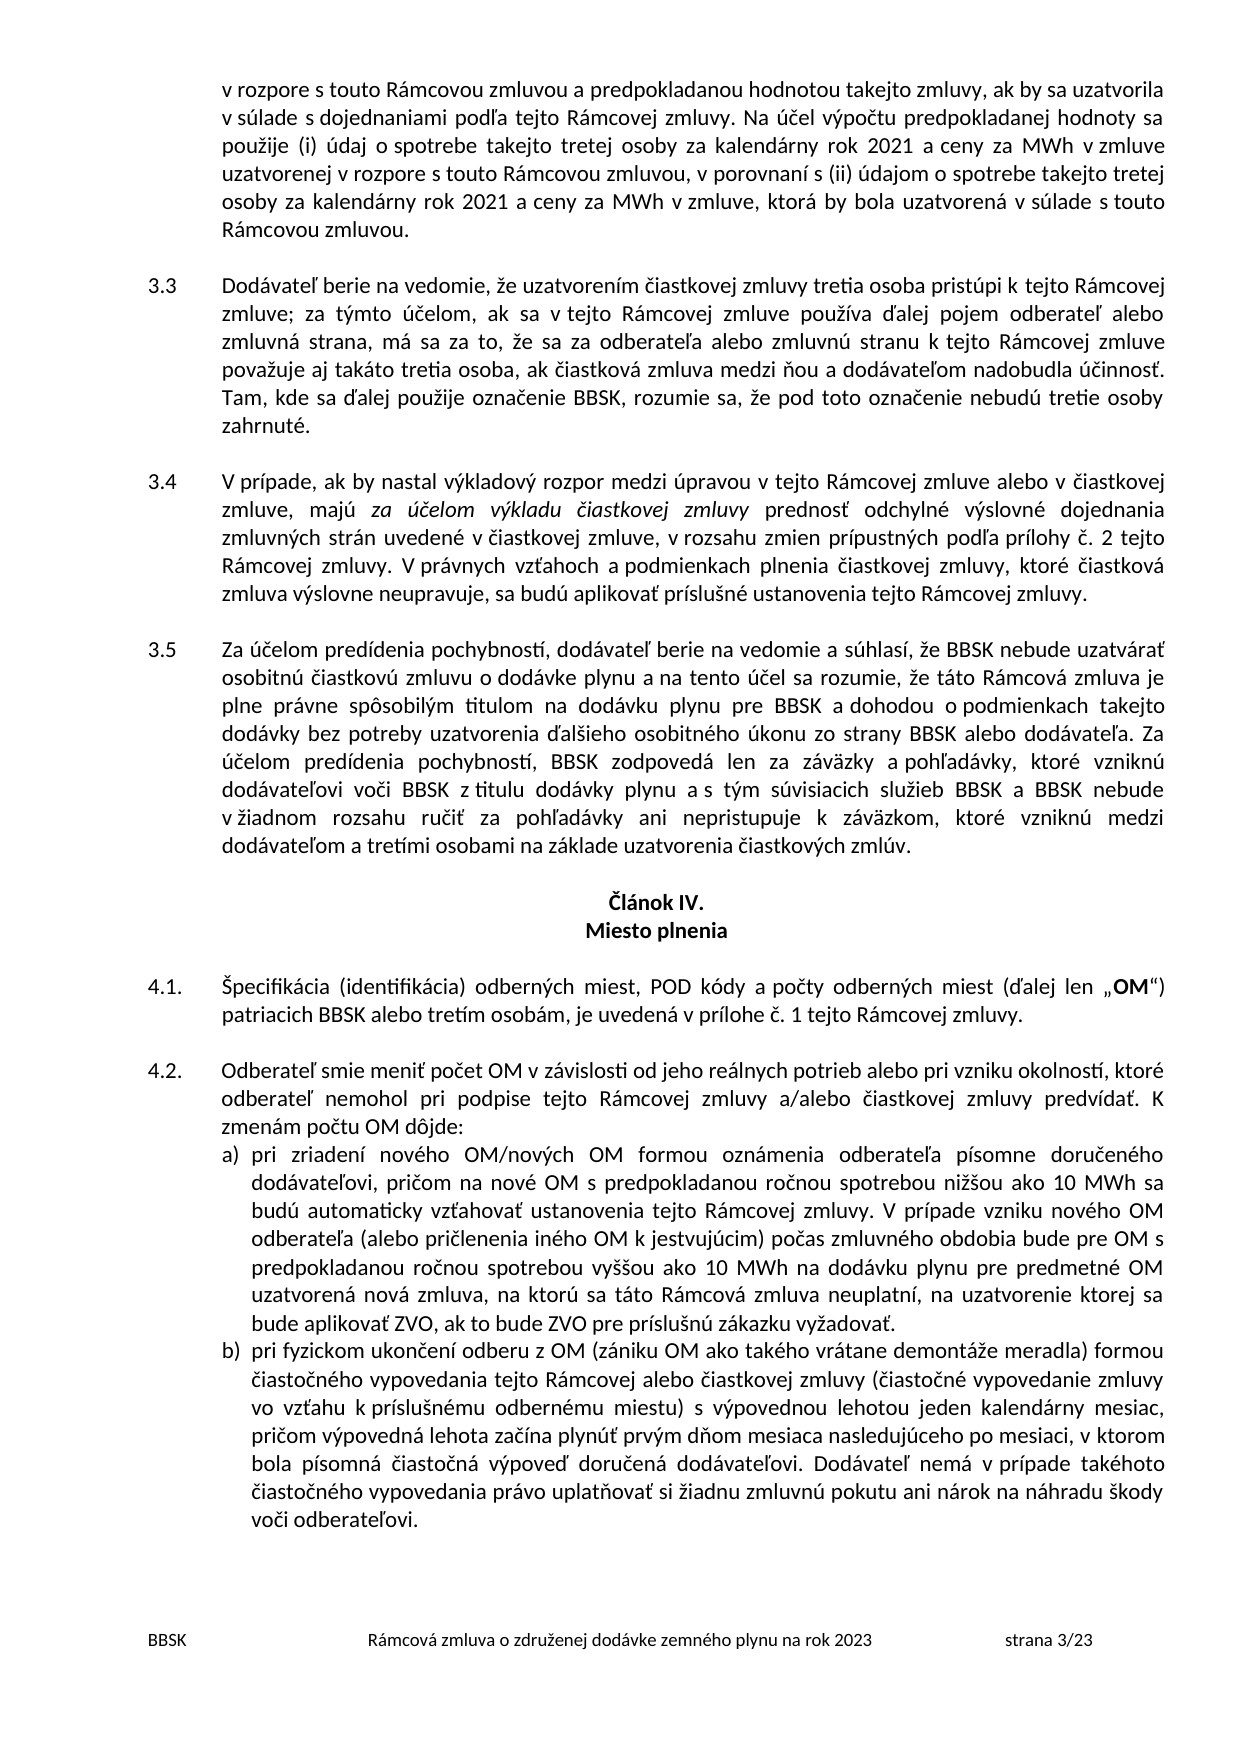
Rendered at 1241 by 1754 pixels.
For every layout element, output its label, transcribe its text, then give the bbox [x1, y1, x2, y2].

text Miesto plnenia [148, 916, 1165, 944]
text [148, 75, 1165, 243]
text 3.3 Dodávateľ berie na vedomie, že uzatvorením čiastkovej zmluvy tretia osoba pristúpi k tejto Rámcovej zmluve; za týmto účelom, ak sa v tejto Rámcovej zmluve používa ďalej pojem odberateľ alebo zmluvná strana, má sa za to, že sa za odberateľa alebo zmluvnú stranu k tejto Rámcovej zmluve považuje aj takáto tretia osoba, ak čiastková zmluva medzi ňou a dodávateľom nadobudla účinnosť. Tam, kde sa ďalej použije označenie BBSK, rozumie sa, že pod toto označenie nebudú tretie osoby zahrnuté. [148, 271, 1165, 439]
text Článok IV. [148, 888, 1165, 916]
text 3.4 V prípade, ak by nastal výkladový rozpor medzi úpravou v tejto Rámcovej zmluve alebo v čiastkovej zmluve, majú za účelom výkladu čiastkovej zmluvy prednosť odchylné výslovné dojednania zmluvných strán uvedené v čiastkovej zmluve, v rozsahu zmien prípustných podľa prílohy č. 2 tejto Rámcovej zmluvy. V právnych vzťahoch a podmienkach plnenia čiastkovej zmluvy, ktoré čiastková zmluva výslovne neupravuje, sa budú aplikovať príslušné ustanovenia tejto Rámcovej zmluvy. [148, 467, 1165, 607]
text 4.2. Odberateľ smie meniť počet OM v závislosti od jeho reálnych potrieb alebo pri vzniku okolností, ktoré odberateľ nemohol pri podpise tejto Rámcovej zmluvy a/alebo čiastkovej zmluvy predvídať. K zmenám počtu OM dôjde: [148, 1056, 1165, 1141]
list pri fyzickom ukončení odberu z OM (zániku OM ako takého vrátane demontáže meradla) formou čiastočného vypovedania tejto Rámcovej alebo čiastkovej zmluvy (čiastočné vypovedanie zmluvy vo vzťahu k príslušnému odbernému miestu) s výpovednou lehotou jeden kalendárny mesiac, pričom výpovedná lehota začína plynúť prvým dňom mesiaca nasledujúceho po mesiaci, v ktorom bola písomná čiastočná výpoveď doručená dodávateľovi. Dodávateľ nemá v prípade takéhoto čiastočného vypovedania právo uplatňovať si žiadnu zmluvnú pokutu ani nárok na náhradu škody voči odberateľovi. [222, 1337, 1165, 1533]
list pri zriadení nového OM/nových OM formou oznámenia odberateľa písomne doručeného dodávateľovi, pričom na nové OM s predpokladanou ročnou spotrebou nižšou ako 10 MWh sa budú automaticky vzťahovať ustanovenia tejto Rámcovej zmluvy. V prípade vzniku nového OM odberateľa (alebo pričlenenia iného OM k jestvujúcim) počas zmluvného obdobia bude pre OM s predpokladanou ročnou spotrebou vyššou ako 10 MWh na dodávku plynu pre predmetné OM uzatvorená nová zmluva, na ktorú sa táto Rámcová zmluva neuplatní, na uzatvorenie ktorej sa bude aplikovať ZVO, ak to bude ZVO pre príslušnú zákazku vyžadovať. [222, 1141, 1165, 1337]
text 4.1. Špecifikácia (identifikácia) odberných miest, POD kódy a počty odberných miest (ďalej len „OM“) patriacich BBSK alebo tretím osobám, je uvedená v prílohe č. 1 tejto Rámcovej zmluvy. [148, 972, 1165, 1028]
text 3.5 Za účelom predídenia pochybností, dodávateľ berie na vedomie a súhlasí, že BBSK nebude uzatvárať osobitnú čiastkovú zmluvu o dodávke plynu a na tento účel sa rozumie, že táto Rámcová zmluva je plne právne spôsobilým titulom na dodávku plynu pre BBSK a dohodou o podmienkach takejto dodávky bez potreby uzatvorenia ďalšieho osobitného úkonu zo strany BBSK alebo dodávateľa. Za účelom predídenia pochybností, BBSK zodpovedá len za záväzky a pohľadávky, ktoré vzniknú dodávateľovi voči BBSK z titulu dodávky plynu a s tým súvisiacich služieb BBSK a BBSK nebude v žiadnom rozsahu ručiť za pohľadávky ani nepristupuje k záväzkom, ktoré vzniknú medzi dodávateľom a tretími osobami na základe uzatvorenia čiastkových zmlúv. [148, 635, 1165, 859]
